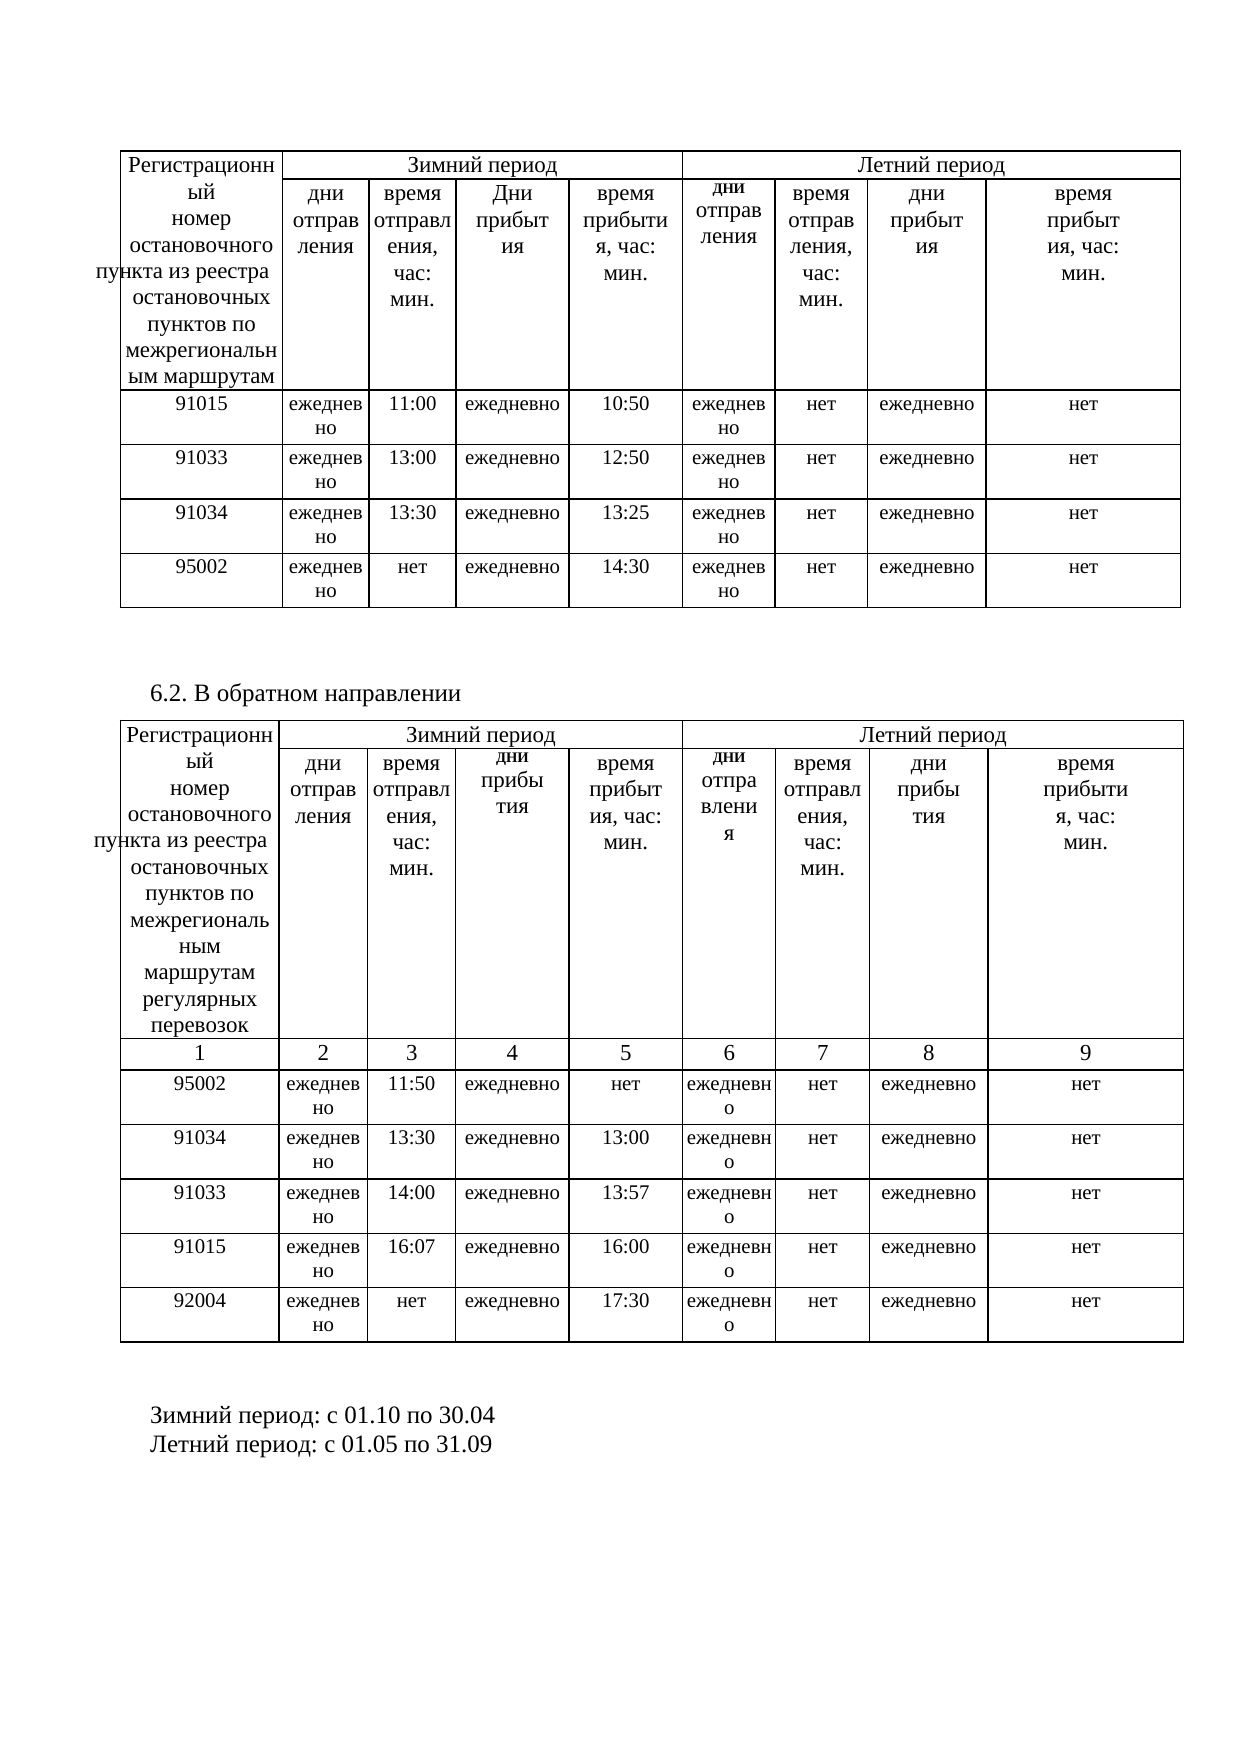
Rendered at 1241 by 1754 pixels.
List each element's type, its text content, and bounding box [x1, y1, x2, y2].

table_cell ежедневно [456, 1234, 568, 1287]
table_cell ежедневно [683, 1125, 775, 1178]
table_cell ежедневно [283, 445, 368, 498]
table_cell нет [776, 554, 867, 607]
table_header Летний период [683, 721, 1183, 747]
table_cell ежедневно [868, 445, 985, 498]
table_cell ежедневно [683, 554, 774, 607]
table_cell нет [987, 500, 1180, 552]
table_cell 16:00 [570, 1234, 682, 1287]
table_cell нет [987, 554, 1180, 607]
table_cell нет [989, 1180, 1183, 1232]
table_cell дни отправ ления [280, 749, 367, 1037]
table_cell ежедневно [457, 500, 568, 552]
table_cell ежедневно [456, 1125, 568, 1178]
table_cell нет [776, 500, 867, 552]
table_cell нет [370, 554, 455, 607]
table_cell ежедневно [870, 1071, 987, 1124]
text Зимний период: с 01.10 по 30.04 [150, 1400, 1090, 1429]
table_cell ежедневно [870, 1125, 987, 1178]
table_cell ежедневно [683, 391, 774, 444]
table_cell 16:07 [368, 1234, 455, 1287]
table_cell 4 [456, 1039, 568, 1069]
table_cell Дни прибыт ия [457, 180, 568, 389]
table_cell ежедневно [283, 500, 368, 552]
table_cell 92004 [121, 1288, 278, 1341]
table_header Летний период [683, 152, 1180, 178]
table_cell нет [989, 1125, 1183, 1178]
table_cell дни прибыт ия [868, 180, 985, 389]
table_cell время прибыт ия, час: мин. [987, 180, 1180, 389]
table_cell ежедневно [457, 391, 568, 444]
table_cell ежедневно [683, 1234, 775, 1287]
table_cell нет [776, 1071, 869, 1124]
table_cell 8 [870, 1039, 987, 1069]
table_cell 13:25 [570, 500, 682, 552]
table_cell ежедневно [870, 1234, 987, 1287]
table_cell ежедневно [280, 1234, 367, 1287]
table_cell нет [776, 1288, 869, 1341]
table_cell ежедневно [868, 391, 985, 444]
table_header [121, 152, 282, 389]
table_cell 12:50 [570, 445, 682, 498]
table_cell ежедневно [283, 554, 368, 607]
table_cell ежедневно [870, 1288, 987, 1341]
table_cell ежедневно [868, 500, 985, 552]
table_cell ежедневно [280, 1180, 367, 1232]
table_cell ежедневно [683, 1180, 775, 1232]
table_cell дни отправ ления [283, 180, 368, 389]
table_cell 91034 [121, 500, 282, 552]
table_cell время прибыт ия, час: мин. [570, 749, 682, 1037]
table_cell 11:50 [368, 1071, 455, 1124]
table_cell 95002 [121, 554, 282, 607]
table_cell ежедневно [456, 1071, 568, 1124]
table_cell нет [776, 1180, 869, 1232]
table_cell 11:00 [370, 391, 455, 444]
table_header Зимний период [280, 721, 682, 747]
table_cell ежедневно [280, 1125, 367, 1178]
table_cell 5 [570, 1039, 682, 1069]
table_cell 91015 [121, 1234, 278, 1287]
table_cell 91034 [121, 1125, 278, 1178]
table_cell 17:30 [570, 1288, 682, 1341]
table_cell ежедневно [283, 391, 368, 444]
table_cell нет [776, 445, 867, 498]
table_cell 13:00 [370, 445, 455, 498]
table_cell 91015 [121, 391, 282, 444]
table_cell ежедневно [683, 500, 774, 552]
table_cell дни прибы тия [870, 749, 987, 1037]
table_cell время отправл ения, час: мин. [368, 749, 455, 1037]
table_header Регистрационный номер остановочного пункта из реестра остановочных пунктов по межрегиональным маршрутам регулярных перевозок [121, 721, 278, 1037]
table_cell 10:50 [570, 391, 682, 444]
table_cell нет [776, 1234, 869, 1287]
table_cell 14:30 [570, 554, 682, 607]
table_cell время прибыти я, час: мин. [570, 180, 682, 389]
table_cell ежедневно [683, 445, 774, 498]
table_cell 13:57 [570, 1180, 682, 1232]
table_cell 13:30 [368, 1125, 455, 1178]
table_cell 1 [121, 1039, 278, 1069]
table_cell нет [989, 1288, 1183, 1341]
table_cell ежедневно [870, 1180, 987, 1232]
table_cell нет [368, 1288, 455, 1341]
table_cell ежедневно [280, 1071, 367, 1124]
text 6.2. В обратном направлении [150, 678, 1090, 707]
table_cell ежедневно [456, 1180, 568, 1232]
table_header Зимний период [283, 152, 682, 178]
table_cell ежедневно [457, 554, 568, 607]
text Летний период: с 01.05 по 31.09 [150, 1429, 1090, 1458]
table_cell 91033 [121, 1180, 278, 1232]
table_cell ДНИ отправ ления [683, 180, 774, 389]
table_cell ежедневно [683, 1071, 775, 1124]
table_cell ДНИ отпра влени я [683, 749, 775, 1037]
table_cell 95002 [121, 1071, 278, 1124]
table_cell ежедневно [280, 1288, 367, 1341]
table_cell 13:30 [370, 500, 455, 552]
table_cell время отправл ения, час: мин. [370, 180, 455, 389]
table_cell нет [989, 1234, 1183, 1287]
table_cell ежедневно [457, 445, 568, 498]
table_cell время отправ ления, час: мин. [776, 180, 867, 389]
table_cell ежедневно [868, 554, 985, 607]
table_cell ежедневно [456, 1288, 568, 1341]
table_cell нет [776, 1125, 869, 1178]
table_cell нет [987, 391, 1180, 444]
table_cell 7 [776, 1039, 869, 1069]
table_cell нет [987, 445, 1180, 498]
table_cell 14:00 [368, 1180, 455, 1232]
table_cell время отправл ения, час: мин. [776, 749, 869, 1037]
table_cell 6 [683, 1039, 775, 1069]
table_cell 9 [989, 1039, 1183, 1069]
table_cell 91033 [121, 445, 282, 498]
table_cell ДНИ прибы тия [456, 749, 568, 1037]
table_cell 13:00 [570, 1125, 682, 1178]
table_cell нет [570, 1071, 682, 1124]
table_cell 3 [368, 1039, 455, 1069]
table_cell нет [989, 1071, 1183, 1124]
table_cell нет [776, 391, 867, 444]
table_cell ежедневно [683, 1288, 775, 1341]
table_cell 2 [280, 1039, 367, 1069]
table_cell время прибыти я, час: мин. [989, 749, 1183, 1037]
